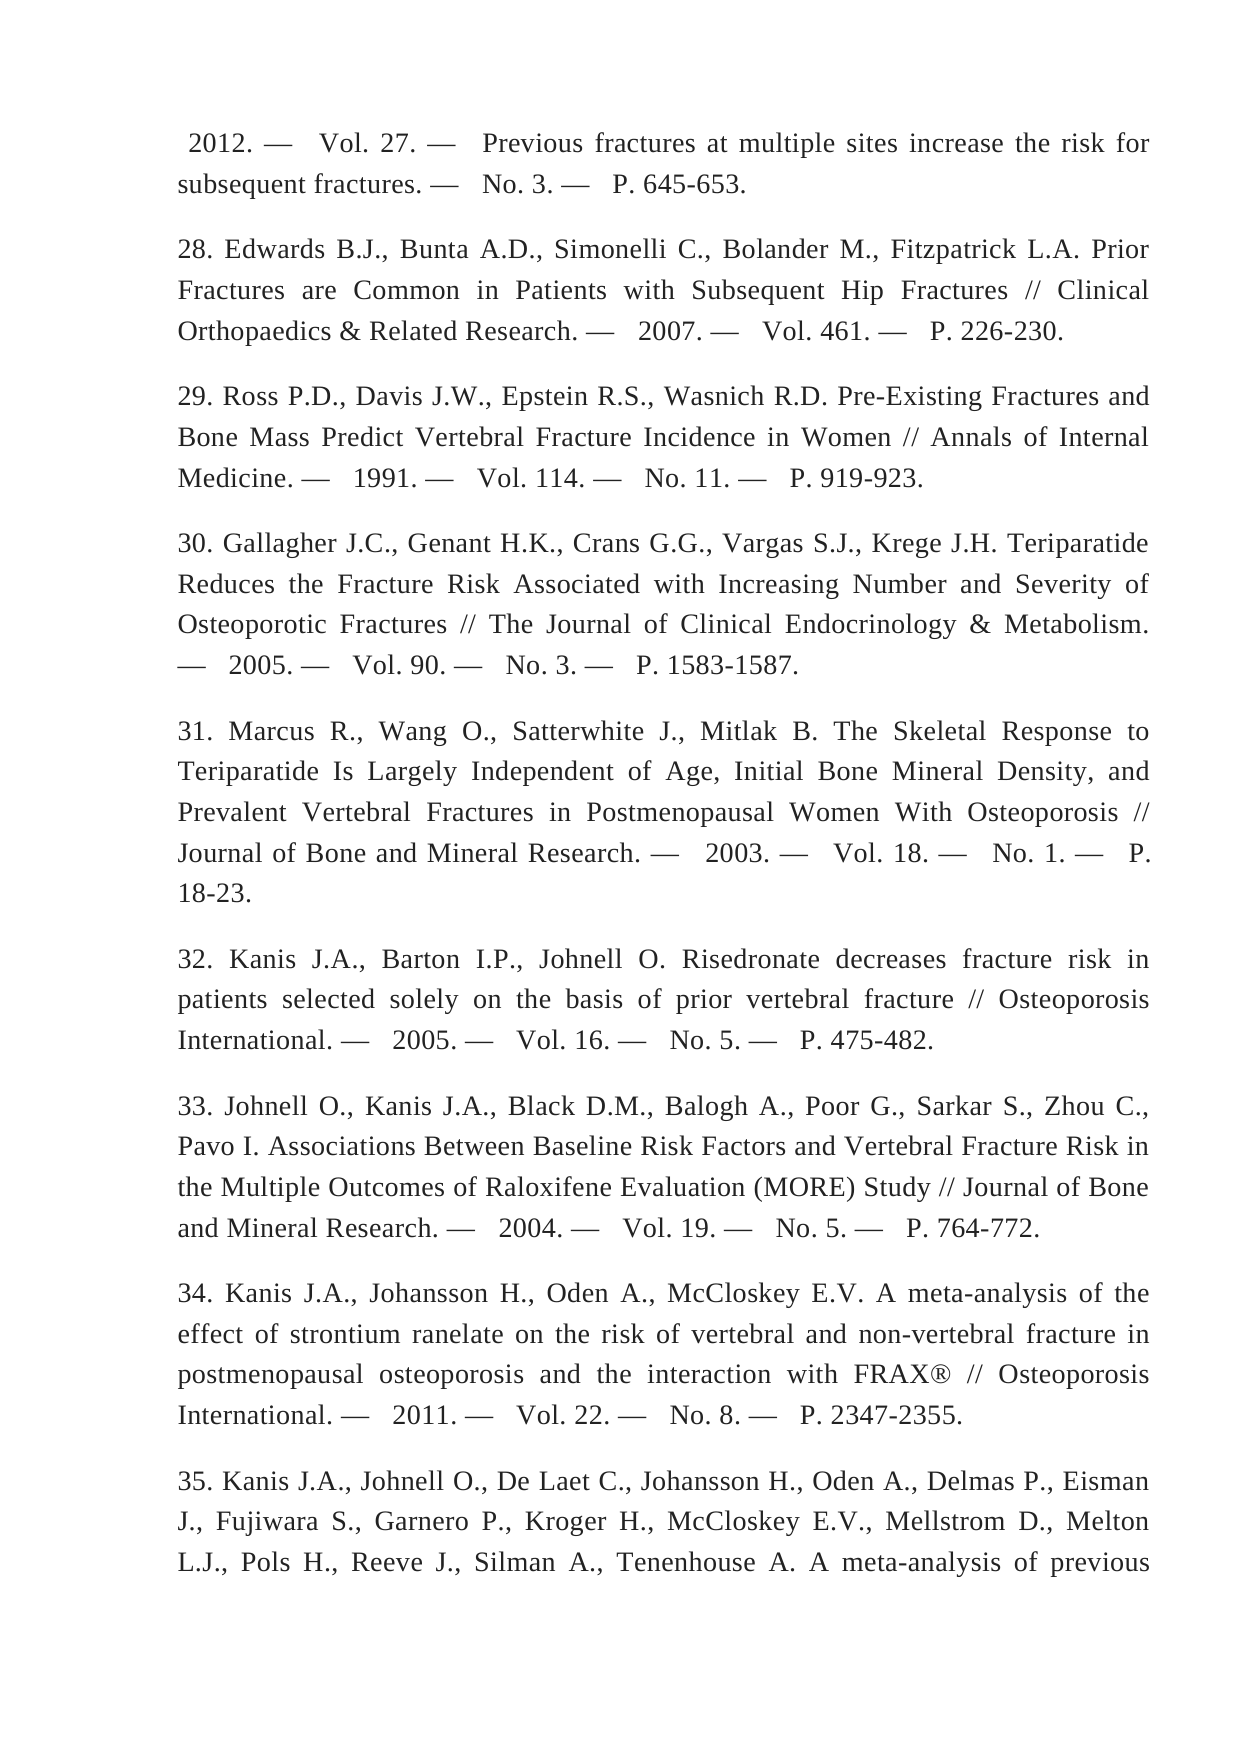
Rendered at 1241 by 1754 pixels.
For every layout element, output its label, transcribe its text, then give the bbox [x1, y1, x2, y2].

text 28. Edwards B.J., Bunta A.D., Simonelli C., Bolander M., Fitzpatrick L.A. Prior Fractures are Common in Patients with Subsequent Hip Fractures // Clinical Orthopaedics & Related Research. — 2007. — Vol. 461. — P. 226-230. [177, 224, 1152, 346]
text 30. Gallagher J.C., Genant H.K., Crans G.G., Vargas S.J., Krege J.H. Teriparatide Reduces the Fracture Risk Associated with Increasing Number and Severity of Osteoporotic Fractures // The Journal of Clinical Endocrinology & Metabolism. — 2005. — Vol. 90. — No. 3. — P. 1583-1587. [177, 518, 1152, 681]
text 34. Kanis J.A., Johansson H., Oden A., McCloskey E.V. A meta-analysis of the effect of strontium ranelate on the risk of vertebral and non-vertebral fracture in postmenopausal osteoporosis and the interaction with FRAX® // Osteoporosis International. — 2011. — Vol. 22. — No. 8. — P. 2347-2355. [177, 1268, 1152, 1431]
text 33. Johnell O., Kanis J.A., Black D.M., Balogh A., Poor G., Sarkar S., Zhou C., Pavo I. Associations Between Baseline Risk Factors and Vertebral Fracture Risk in the Multiple Outcomes of Raloxifene Evaluation (MORE) Study // Journal of Bone and Mineral Research. — 2004. — Vol. 19. — No. 5. — P. 764-772. [177, 1081, 1152, 1243]
text 32. Kanis J.A., Barton I.P., Johnell O. Risedronate decreases fracture risk in patients selected solely on the basis of prior vertebral fracture // Osteoporosis International. — 2005. — Vol. 16. — No. 5. — P. 475-482. [177, 934, 1152, 1056]
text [177, 1456, 1152, 1577]
text 31. Marcus R., Wang O., Satterwhite J., Mitlak B. The Skeletal Response to Teriparatide Is Largely Independent of Age, Initial Bone Mineral Density, and Prevalent Vertebral Fractures in Postmenopausal Women With Osteoporosis // Journal of Bone and Mineral Research. — 2003. — Vol. 18. — No. 1. — P. 18-23. [177, 706, 1152, 909]
text 29. Ross P.D., Davis J.W., Epstein R.S., Wasnich R.D. Pre-Existing Fractures and Bone Mass Predict Vertebral Fracture Incidence in Women // Annals of Internal Medicine. — 1991. — Vol. 114. — No. 11. — P. 919-923. [177, 371, 1152, 493]
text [177, 118, 1152, 199]
